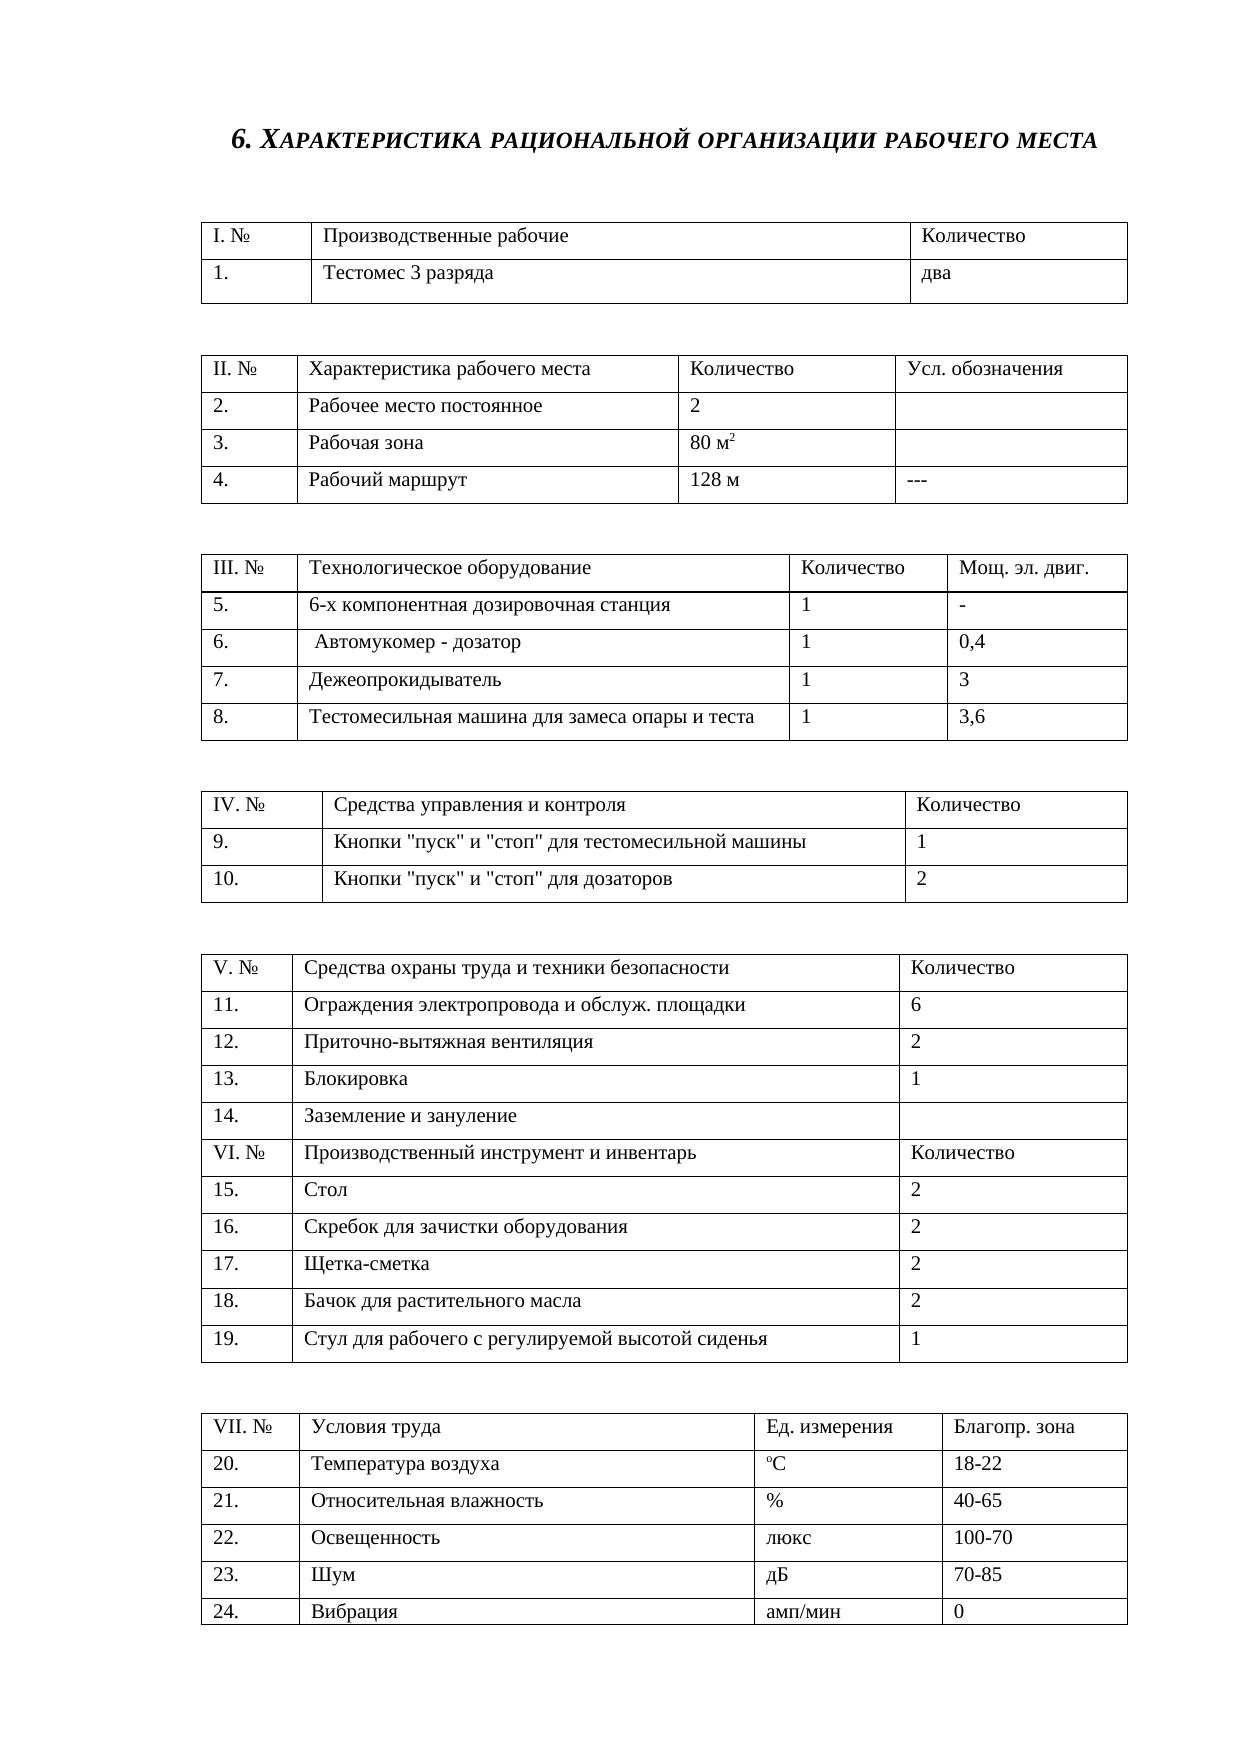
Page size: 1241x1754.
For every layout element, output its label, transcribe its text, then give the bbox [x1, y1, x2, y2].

table_cell Относительная влажность [300, 1488, 754, 1524]
table_cell [896, 430, 1127, 466]
table_cell 23. [202, 1562, 299, 1598]
table_cell 2 [900, 1177, 1127, 1213]
table_cell 6-х компонентная дозировочная станция [298, 593, 789, 628]
table_cell Тестомес 3 разряда [312, 260, 910, 303]
table_cell Щетка-сметка [293, 1251, 899, 1287]
table_cell Производственный инструмент и инвентарь [293, 1140, 899, 1176]
table_header Мощ. эл. двиг. [948, 555, 1127, 591]
table_cell 22. [202, 1525, 299, 1561]
table_cell Дежеопрокидыватель [298, 667, 789, 703]
table_cell 1 [900, 1326, 1127, 1362]
table_cell 14. [202, 1103, 292, 1139]
table_header III. № [202, 555, 297, 591]
table_cell 20. [202, 1451, 299, 1487]
table_cell 7. [202, 667, 297, 703]
table_cell Автомукомер - дозатор [298, 630, 789, 666]
table_cell люкс [755, 1525, 942, 1561]
table_cell 1. [202, 260, 311, 303]
table_cell 1 [906, 829, 1127, 865]
table_cell Освещенность [300, 1525, 754, 1561]
table_cell 21. [202, 1488, 299, 1524]
table_header Количество [906, 792, 1127, 828]
table_cell 15. [202, 1177, 292, 1213]
table_cell 18-22 [943, 1451, 1127, 1487]
table_cell 24. [202, 1599, 299, 1623]
table_cell 0,4 [948, 630, 1127, 666]
table_cell 17. [202, 1251, 292, 1287]
table_cell Рабочая зона [298, 430, 678, 466]
table_cell 6 [900, 992, 1127, 1028]
table_header II. № [202, 356, 297, 392]
table_cell Температура воздуха [300, 1451, 754, 1487]
table_cell два [911, 260, 1127, 303]
table_cell 13. [202, 1066, 292, 1102]
table_header Средства охраны труда и техники безопасности [293, 955, 899, 991]
table_cell Вибрация [300, 1599, 754, 1623]
table_cell 80 м2 [679, 430, 895, 466]
table_header VII. № [202, 1414, 299, 1450]
table_header Количество [900, 955, 1127, 991]
table_cell [896, 393, 1127, 429]
table_cell Ограждения электропровода и обслуж. площадки [293, 992, 899, 1028]
table_header Условия труда [300, 1414, 754, 1450]
table_cell 128 м [679, 467, 895, 503]
table_cell Рабочее место постоянное [298, 393, 678, 429]
table_cell VI. № [202, 1140, 292, 1176]
table_cell 2 [900, 1214, 1127, 1250]
table_cell Количество [900, 1140, 1127, 1176]
table_cell 2. [202, 393, 297, 429]
table_header Ед. измерения [755, 1414, 942, 1450]
table_cell 1 [790, 667, 947, 703]
table_cell Кнопки "пуск" и "стоп" для дозаторов [323, 866, 905, 902]
table_cell амп/мин [755, 1599, 942, 1623]
table_cell 9. [202, 829, 322, 865]
table_cell оС [755, 1451, 942, 1487]
table_cell 3. [202, 430, 297, 466]
table_cell 8. [202, 704, 297, 740]
table_header Технологическое оборудование [298, 555, 789, 591]
table_cell 100-70 [943, 1525, 1127, 1561]
table_cell 11. [202, 992, 292, 1028]
table_cell Тестомесильная машина для замеса опары и теста [298, 704, 789, 740]
table_cell 2 [900, 1029, 1127, 1065]
table_cell 1 [790, 593, 947, 628]
table_cell Стол [293, 1177, 899, 1213]
table_cell 1 [900, 1066, 1127, 1102]
table_cell % [755, 1488, 942, 1524]
table_cell 3,6 [948, 704, 1127, 740]
table_cell 12. [202, 1029, 292, 1065]
table_header Производственные рабочие [312, 223, 910, 259]
table_cell Шум [300, 1562, 754, 1598]
table_header Характеристика рабочего места [298, 356, 678, 392]
table_header IV. № [202, 792, 322, 828]
table_header Средства управления и контроля [323, 792, 905, 828]
table_cell Бачок для растительного масла [293, 1289, 899, 1324]
table_cell 19. [202, 1326, 292, 1362]
table_header Количество [790, 555, 947, 591]
table_cell --- [896, 467, 1127, 503]
table_cell Заземление и зануление [293, 1103, 899, 1139]
table_cell 2 [679, 393, 895, 429]
subtitle 6. Характеристика рациональной организации рабочего места [177, 121, 1152, 154]
table_cell 70-85 [943, 1562, 1127, 1598]
table_header Усл. обозначения [896, 356, 1127, 392]
table_cell дБ [755, 1562, 942, 1598]
table_cell 40-65 [943, 1488, 1127, 1524]
table_cell Скребок для зачистки оборудования [293, 1214, 899, 1250]
table_header Количество [679, 356, 895, 392]
table_cell 5. [202, 593, 297, 628]
table_cell Рабочий маршрут [298, 467, 678, 503]
table_cell Кнопки "пуск" и "стоп" для тестомесильной машины [323, 829, 905, 865]
table_cell 10. [202, 866, 322, 902]
table_header I. № [202, 223, 311, 259]
table_cell 2 [900, 1289, 1127, 1324]
table_cell Стул для рабочего с регулируемой высотой сиденья [293, 1326, 899, 1362]
table_cell 16. [202, 1214, 292, 1250]
table_header V. № [202, 955, 292, 991]
table_header Благопр. зона [943, 1414, 1127, 1450]
table_cell 2 [900, 1251, 1127, 1287]
table_cell 1 [790, 704, 947, 740]
table_cell 18. [202, 1289, 292, 1324]
table_cell 4. [202, 467, 297, 503]
table_header Количество [911, 223, 1127, 259]
table_cell 0 [943, 1599, 1127, 1623]
table_cell 2 [906, 866, 1127, 902]
table_cell 1 [790, 630, 947, 666]
table_cell Блокировка [293, 1066, 899, 1102]
table_cell 3 [948, 667, 1127, 703]
table_cell Приточно-вытяжная вентиляция [293, 1029, 899, 1065]
table_cell 6. [202, 630, 297, 666]
table_cell [900, 1103, 1127, 1139]
table_cell - [948, 593, 1127, 628]
